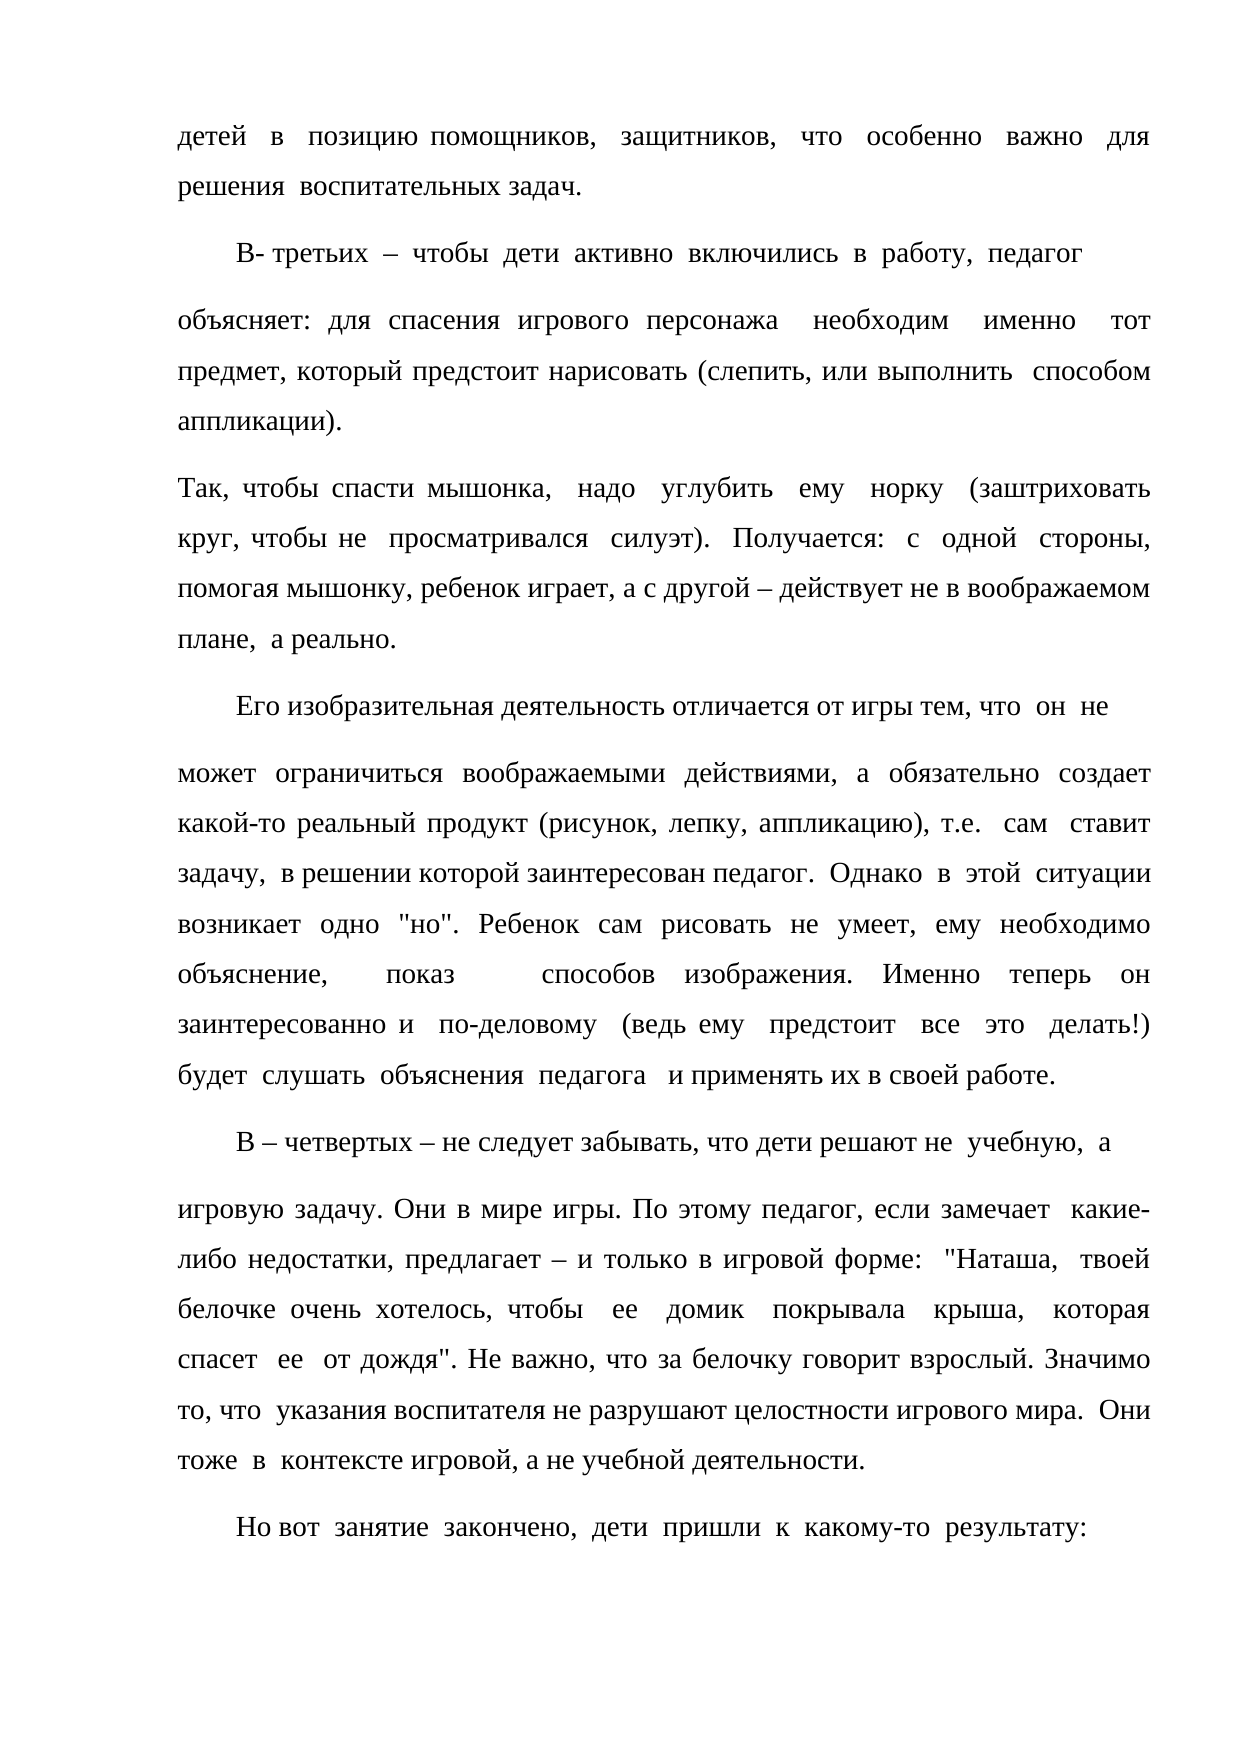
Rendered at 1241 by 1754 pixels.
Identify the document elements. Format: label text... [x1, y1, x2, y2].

text Так, чтобы спасти мышонка, надо углубить ему норку (заштриховать круг, чтобы не просматривался силуэт). Получается: с одной стороны, помогая мышонку, ребенок играет, а с другой – действует не в воображаемом плане, а реально. [177, 470, 1152, 654]
text В- третьих – чтобы дети активно включились в работу, педагог [177, 235, 1152, 269]
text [177, 118, 1152, 202]
text В – четвертых – не следует забывать, что дети решают не учебную, а [177, 1124, 1152, 1157]
text Его изобразительная деятельность отличается от игры тем, что он не [177, 688, 1152, 721]
text может ограничиться воображаемыми действиями, а обязательно создает какой-то реальный продукт (рисунок, лепку, аппликацию), т.е. сам ставит задачу, в решении которой заинтересован педагог. Однако в этой ситуации возникает одно "но". Ребенок сам рисовать не умеет, ему необходимо объяснение, показ способов изображения. Именно теперь он заинтересованно и по-деловому (ведь ему предстоит все это делать!) будет слушать объяснения педагога и применять их в своей работе. [177, 755, 1152, 1090]
text объясняет: для спасения игрового персонажа необходим именно тот предмет, который предстоит нарисовать (слепить, или выполнить способом аппликации). [177, 302, 1152, 437]
text игровую задачу. Они в мире игры. По этому педагог, если замечает какие-либо недостатки, предлагает – и только в игровой форме: "Наташа, твоей белочке очень хотелось, чтобы ее домик покрывала крыша, которая спасет ее от дождя". Не важно, что за белочку говорит взрослый. Значимо то, что указания воспитателя не разрушают целостности игрового мира. Они тоже в контексте игровой, а не учебной деятельности. [177, 1191, 1152, 1476]
text Но вот занятие закончено, дети пришли к какому-то результату: [177, 1509, 1152, 1543]
